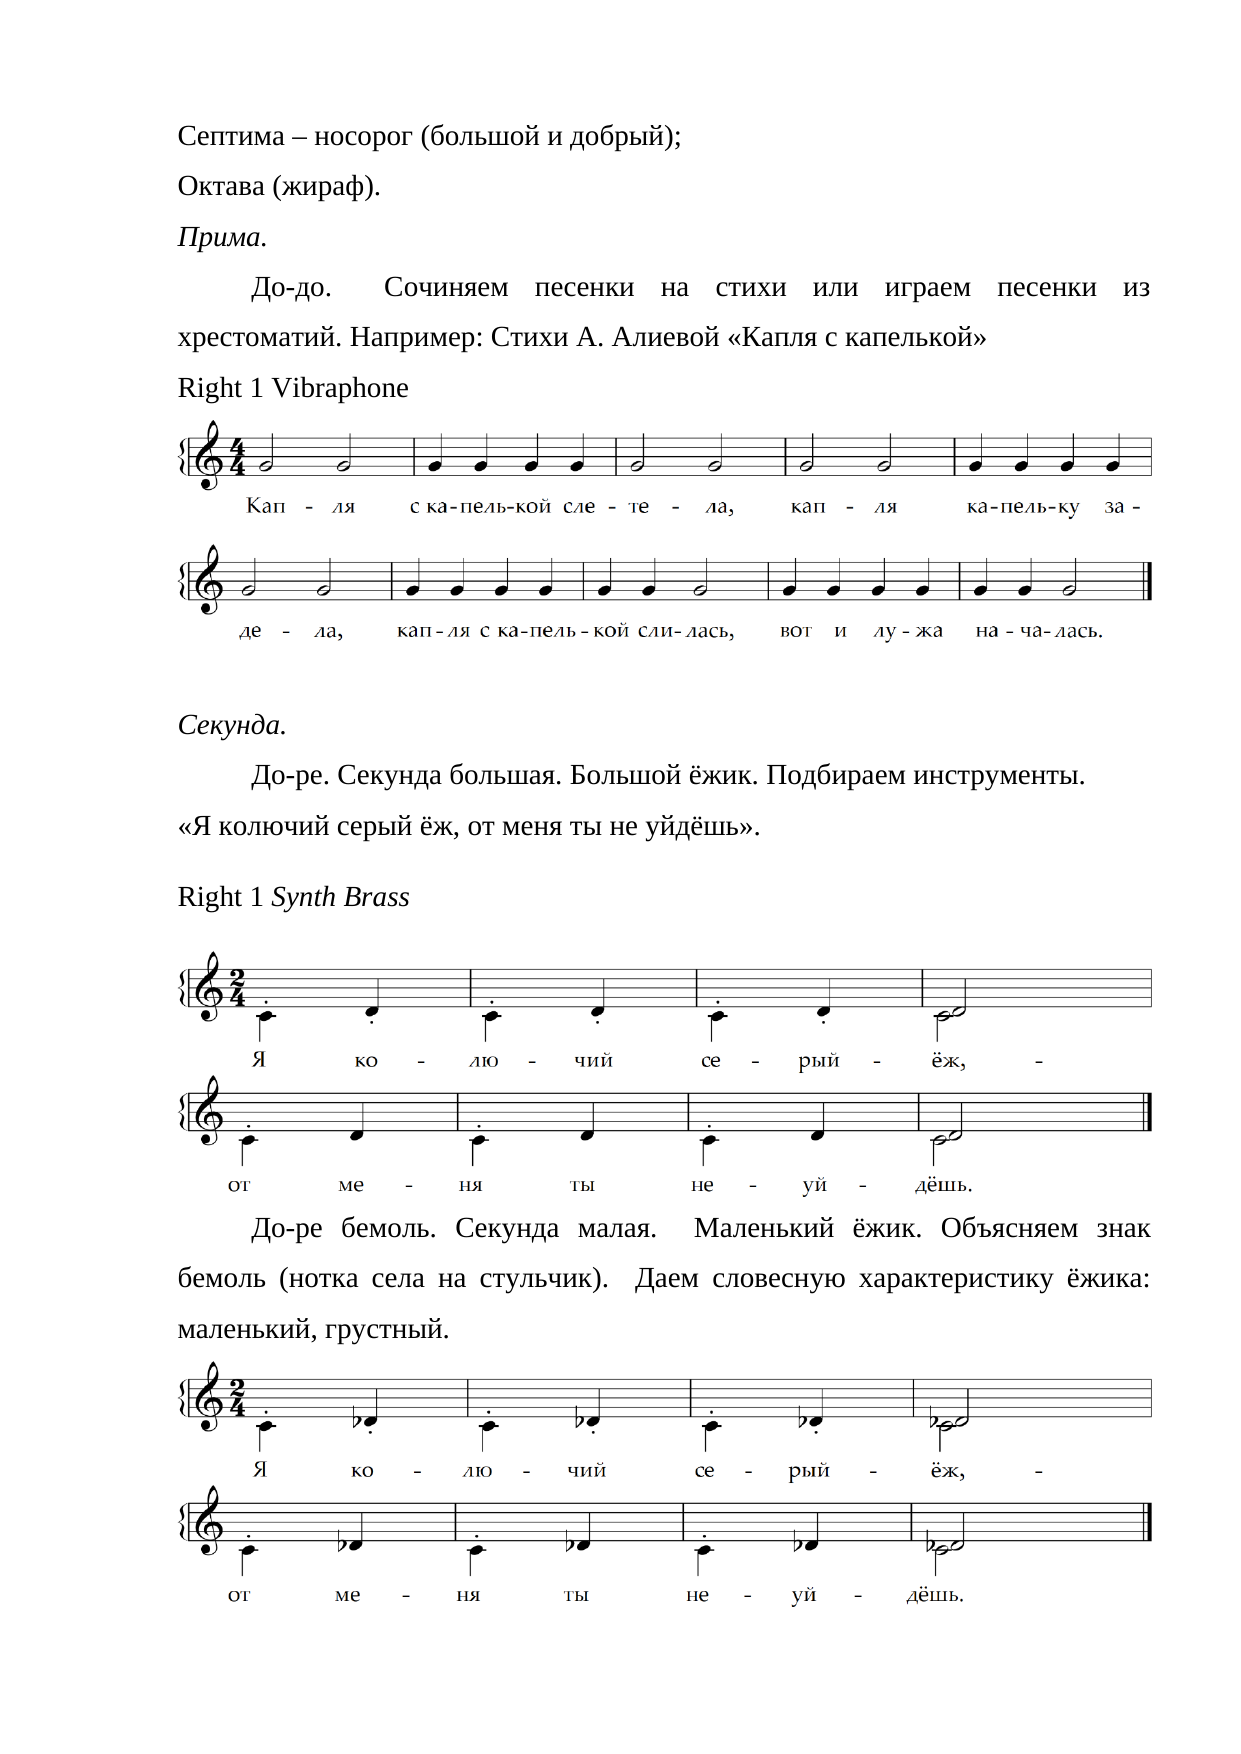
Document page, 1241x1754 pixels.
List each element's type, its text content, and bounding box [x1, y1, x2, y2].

text Прима. [177, 219, 1152, 252]
text «Я колючий серый ёж, от меня ты не уйдёшь». [177, 808, 1152, 841]
text Right 1 Vibraphone [177, 370, 1152, 403]
text Септима – носорог (большой и добрый); [177, 118, 1152, 152]
picture [177, 420, 1152, 643]
text Октава (жираф). [177, 168, 1152, 202]
text Секунда. [177, 707, 1152, 741]
text До-ре бемоль. Секунда малая. Маленький ёжик. Объясняем знак бемоль (нотка села на стульчик). Даем словесную характеристику ёжика: маленький, грустный. [177, 1210, 1152, 1344]
text До-до. Сочиняем песенки на стихи или играем песенки из хрестоматий. Например: Стихи А. Алиевой «Капля с капелькой» [177, 269, 1152, 353]
text Right 1 Synth Brass [177, 879, 1152, 912]
text До-ре. Секунда большая. Большой ёжик. Подбираем инструменты. [177, 757, 1152, 791]
picture [177, 1361, 1152, 1607]
picture [177, 950, 1152, 1197]
